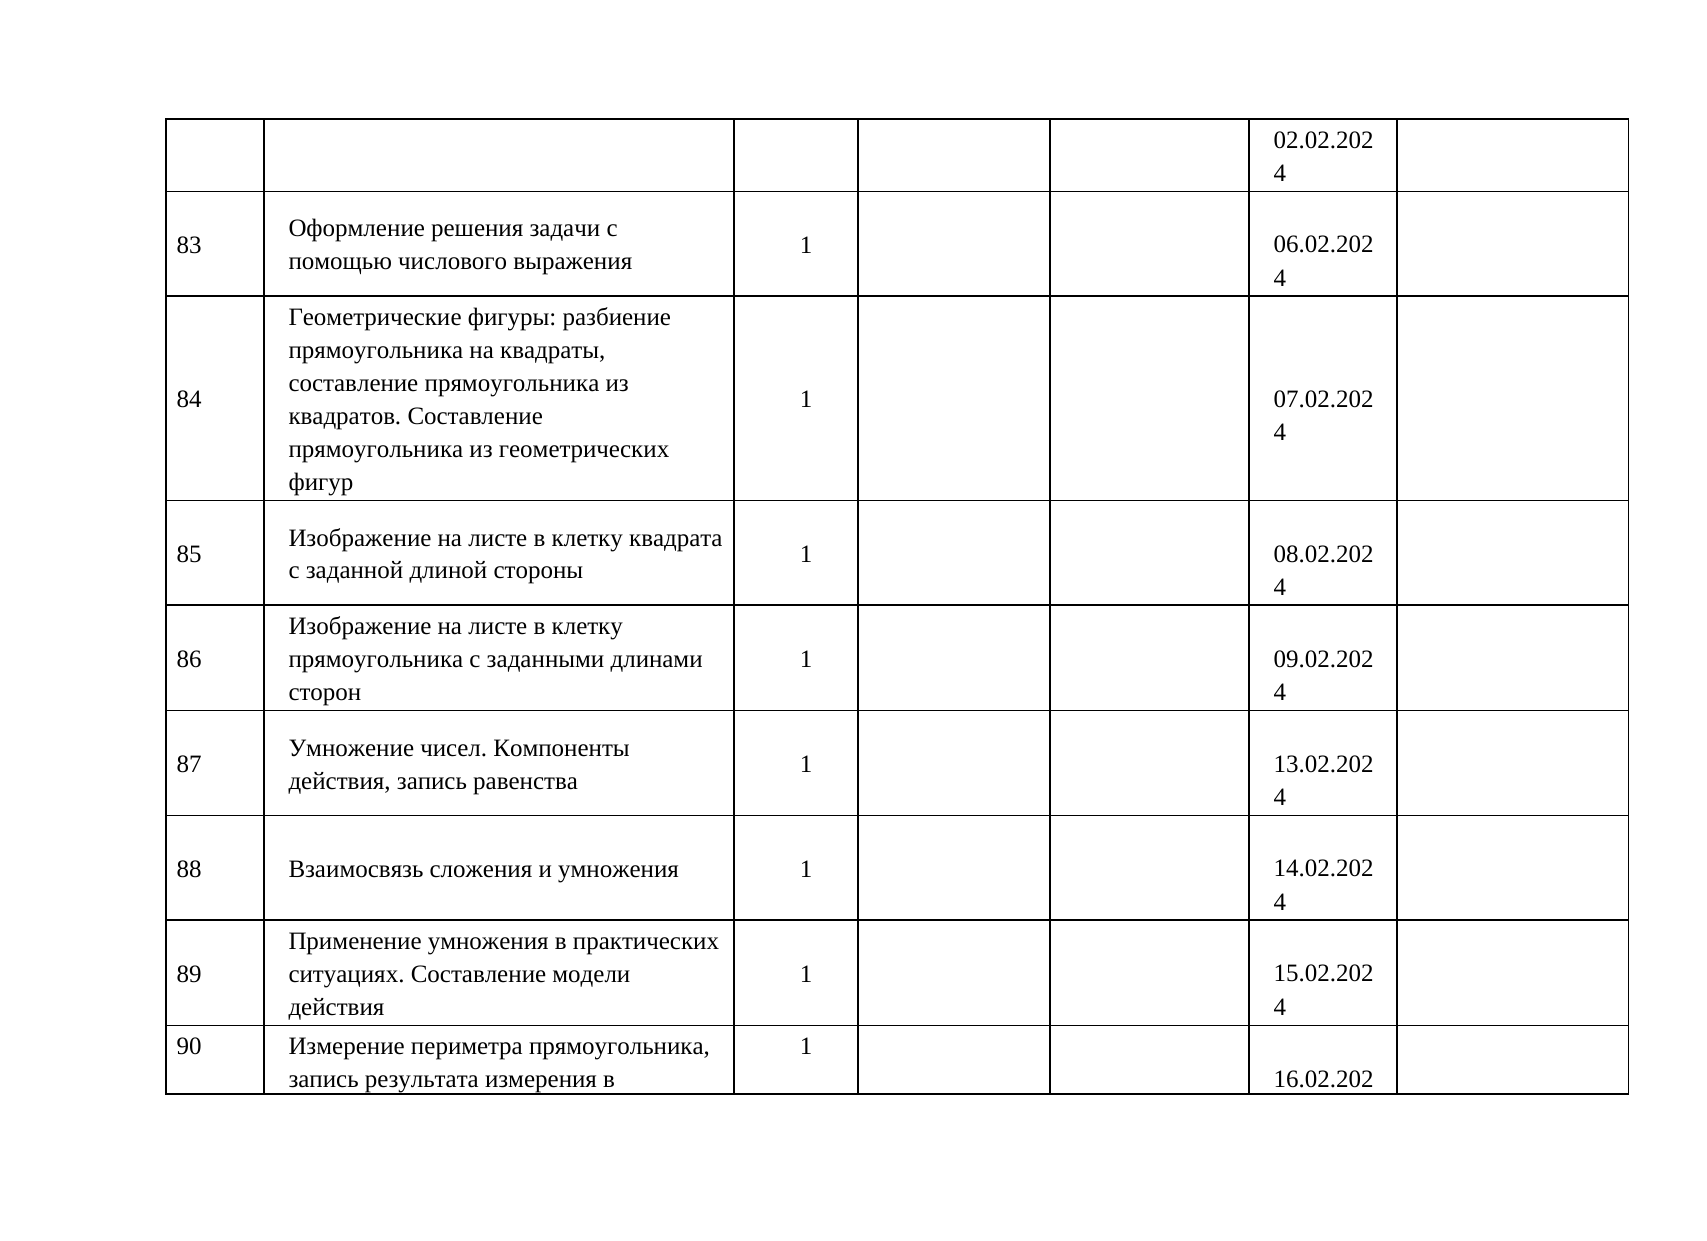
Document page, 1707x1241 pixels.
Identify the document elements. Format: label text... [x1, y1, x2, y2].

table_cell 1 [735, 816, 857, 919]
table_cell [859, 816, 1049, 919]
table_cell [1051, 1026, 1248, 1093]
table_cell [1398, 501, 1628, 604]
table_cell 84 [167, 297, 263, 500]
table_cell [859, 921, 1049, 1024]
table_cell 1 [859, 120, 1049, 191]
table_cell 06.02.2024 [1250, 192, 1396, 295]
table_cell 1 [735, 192, 857, 295]
table_cell 16.02.2024 [1250, 1026, 1396, 1093]
table_cell 82 [167, 120, 263, 191]
table_cell [1051, 501, 1248, 604]
table_cell 87 [167, 711, 263, 814]
table_cell [1051, 297, 1248, 500]
table_cell 14.02.2024 [1250, 816, 1396, 919]
table_cell 1 [735, 120, 857, 191]
table_cell [1398, 297, 1628, 500]
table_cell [265, 120, 733, 191]
table_cell Применение умножения в практических ситуациях. Составление модели действия [265, 921, 733, 1024]
table_cell 86 [167, 606, 263, 710]
table_cell [1398, 816, 1628, 919]
table_cell [1051, 711, 1248, 814]
table_cell 15.02.2024 [1250, 921, 1396, 1024]
table_cell 13.02.2024 [1250, 711, 1396, 814]
table_cell 90 [167, 1026, 263, 1093]
table_cell 02.02.2024 [1250, 120, 1396, 191]
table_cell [265, 1026, 733, 1093]
table_cell [859, 1026, 1049, 1093]
table_cell [1398, 606, 1628, 710]
table_cell Геометрические фигуры: разбиение прямоугольника на квадраты, составление прямоугольника из квадратов. Составление прямоугольника из геометрических фигур [265, 297, 733, 500]
table_cell [859, 711, 1049, 814]
table_cell [1398, 120, 1628, 191]
table_cell 83 [167, 192, 263, 295]
table_cell [859, 297, 1049, 500]
table_cell 07.02.2024 [1250, 297, 1396, 500]
table_cell [1051, 816, 1248, 919]
table_cell [859, 192, 1049, 295]
table_cell 88 [167, 816, 263, 919]
table_cell Умножение чисел. Компоненты действия, запись равенства [265, 711, 733, 814]
table_cell 1 [735, 711, 857, 814]
table_cell 1 [735, 921, 857, 1024]
table_cell [859, 501, 1049, 604]
table_cell 1 [735, 297, 857, 500]
table_cell Взаимосвязь сложения и умножения [265, 816, 733, 919]
table_cell [1398, 192, 1628, 295]
table_cell [1051, 921, 1248, 1024]
table_cell [1398, 711, 1628, 814]
table_cell 09.02.2024 [1250, 606, 1396, 710]
table_cell Оформление решения задачи с помощью числового выражения [265, 192, 733, 295]
table_cell Изображение на листе в клетку прямоугольника с заданными длинами сторон [265, 606, 733, 710]
table_cell 1 [735, 1026, 857, 1093]
table_cell [1051, 192, 1248, 295]
table_cell [859, 606, 1049, 710]
table_cell [1398, 1026, 1628, 1093]
table_cell [1398, 921, 1628, 1024]
table_cell 1 [735, 501, 857, 604]
table_cell 08.02.2024 [1250, 501, 1396, 604]
table_cell 89 [167, 921, 263, 1024]
table_cell [1051, 120, 1248, 191]
table_cell 1 [735, 606, 857, 710]
table_cell [1051, 606, 1248, 710]
table_cell Изображение на листе в клетку квадрата с заданной длиной стороны [265, 501, 733, 604]
table_cell 85 [167, 501, 263, 604]
